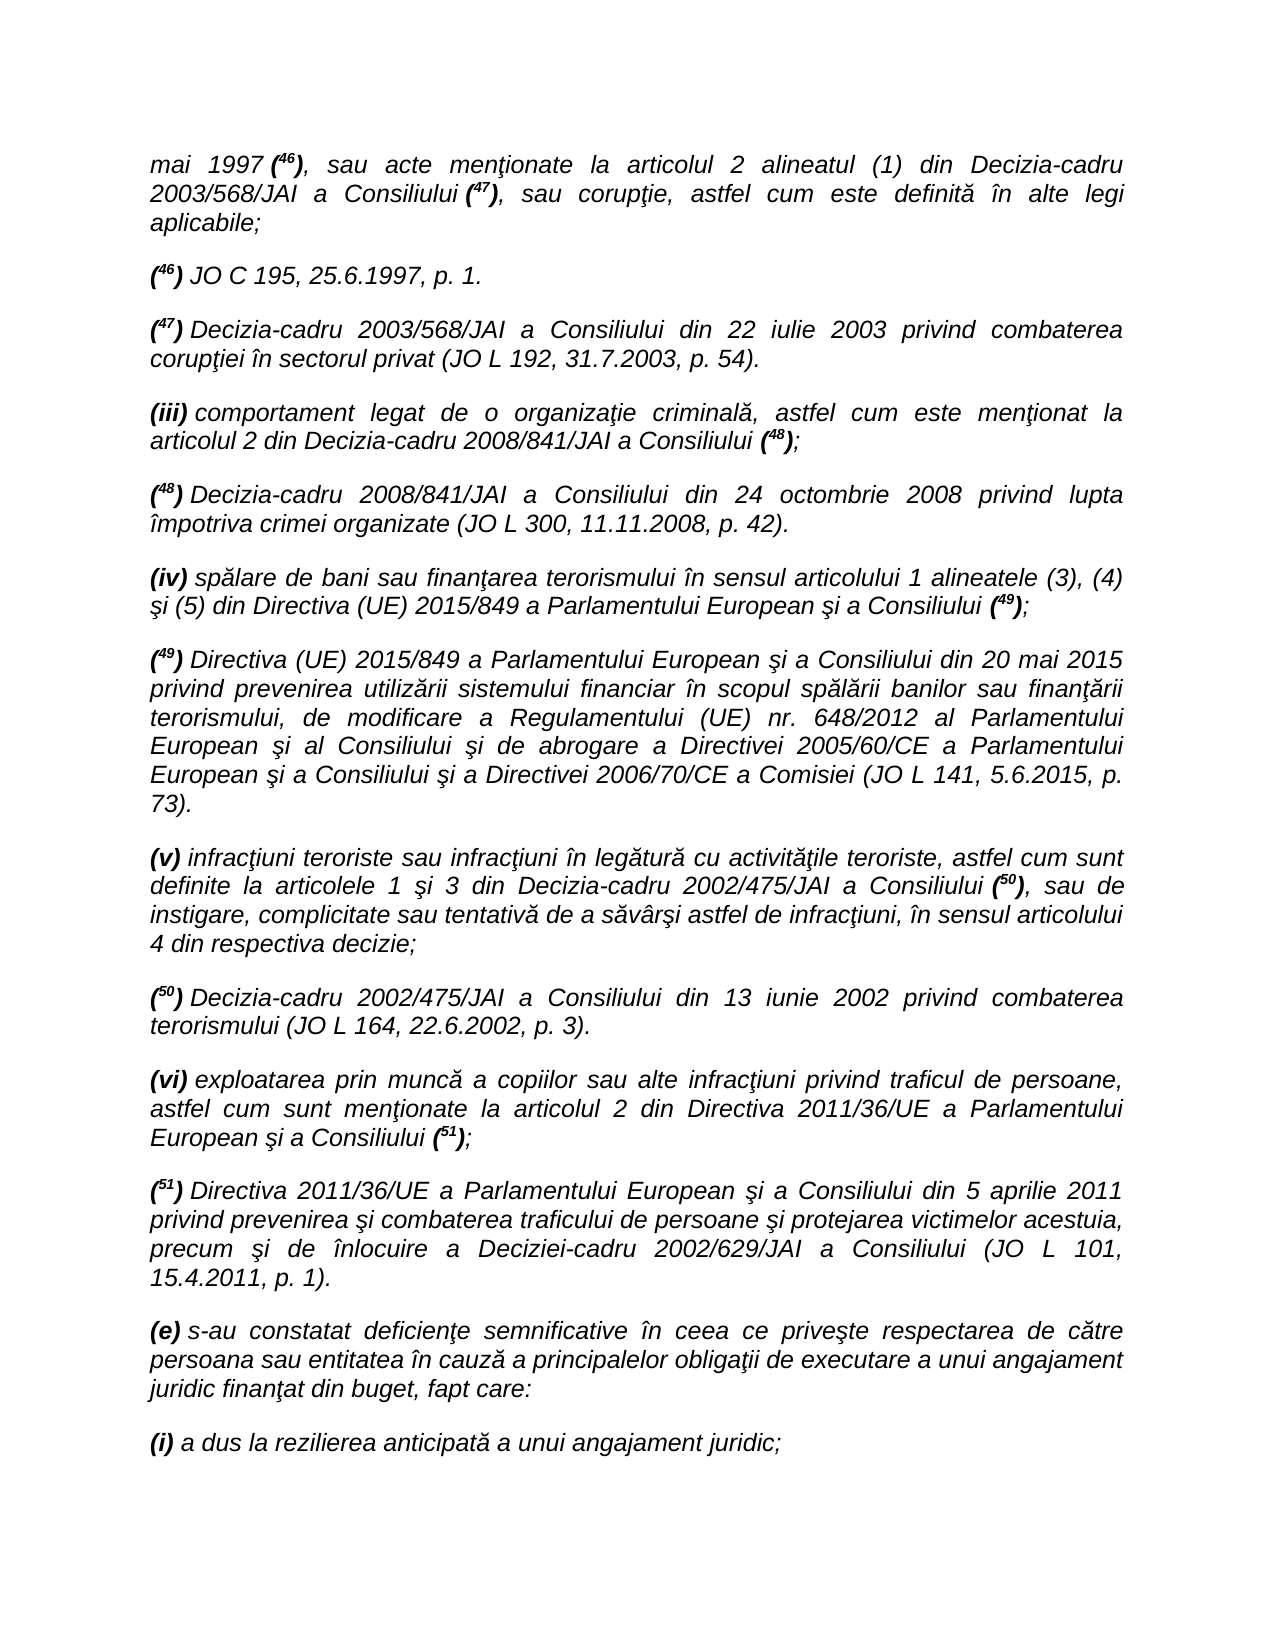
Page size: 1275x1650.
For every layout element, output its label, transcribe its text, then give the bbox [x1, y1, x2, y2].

text (e) s-au constatat deficienţe semnificative în ceea ce priveşte respectarea de către persoana sau entitatea în cauză a principalelor obligaţii de executare a unui angajament juridic finanţat din buget, fapt care: [150, 1316, 1125, 1402]
text (50) Decizia-cadru 2002/475/JAI a Consiliului din 13 iunie 2002 privind combaterea terorismului (JO L 164, 22.6.2002, p. 3). [150, 982, 1125, 1040]
text (v) infracţiuni teroriste sau infracţiuni în legătură cu activităţile teroriste, astfel cum sunt definite la articolele 1 şi 3 din Decizia-cadru 2002/475/JAI a Consiliului (50), sau de instigare, complicitate sau tentativă de a săvârşi astfel de infracţiuni, în sensul articolului 4 din respectiva decizie; [150, 842, 1125, 957]
text (iv) spălare de bani sau finanţarea terorismului în sensul articolului 1 alineatele (3), (4) şi (5) din Directiva (UE) 2015/849 a Parlamentului European şi a Consiliului (49); [150, 562, 1125, 620]
text (i) a dus la rezilierea anticipată a unui angajament juridic; [150, 1427, 1125, 1456]
text (iii) comportament legat de o organizaţie criminală, astfel cum este menţionat la articolul 2 din Decizia-cadru 2008/841/JAI a Consiliului (48); [150, 397, 1125, 455]
text (49) Directiva (UE) 2015/849 a Parlamentului European şi a Consiliului din 20 mai 2015 privind prevenirea utilizării sistemului financiar în scopul spălării banilor sau finanţării terorismului, de modificare a Regulamentului (UE) nr. 648/2012 al Parlamentului European şi al Consiliului şi de abrogare a Directivei 2005/60/CE a Parlamentului European şi a Consiliului şi a Directivei 2006/70/CE a Comisiei (JO L 141, 5.6.2015, p. 73). [150, 645, 1125, 817]
text (48) Decizia-cadru 2008/841/JAI a Consiliului din 24 octombrie 2008 privind lupta împotriva crimei organizate (JO L 300, 11.11.2008, p. 42). [150, 480, 1125, 537]
text (46) JO C 195, 25.6.1997, p. 1. [150, 261, 1125, 290]
text (47) Decizia-cadru 2003/568/JAI a Consiliului din 22 iulie 2003 privind combaterea corupţiei în sectorul privat (JO L 192, 31.7.2003, p. 54). [150, 315, 1125, 372]
text (vi) exploatarea prin muncă a copiilor sau alte infracţiuni privind traficul de persoane, astfel cum sunt menţionate la articolul 2 din Directiva 2011/36/UE a Parlamentului European şi a Consiliului (51); [150, 1065, 1125, 1151]
text (51) Directiva 2011/36/UE a Parlamentului European şi a Consiliului din 5 aprilie 2011 privind prevenirea şi combaterea traficului de persoane şi protejarea victimelor acestuia, precum şi de înlocuire a Deciziei-cadru 2002/629/JAI a Consiliului (JO L 101, 15.4.2011, p. 1). [150, 1176, 1125, 1291]
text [150, 150, 1125, 236]
